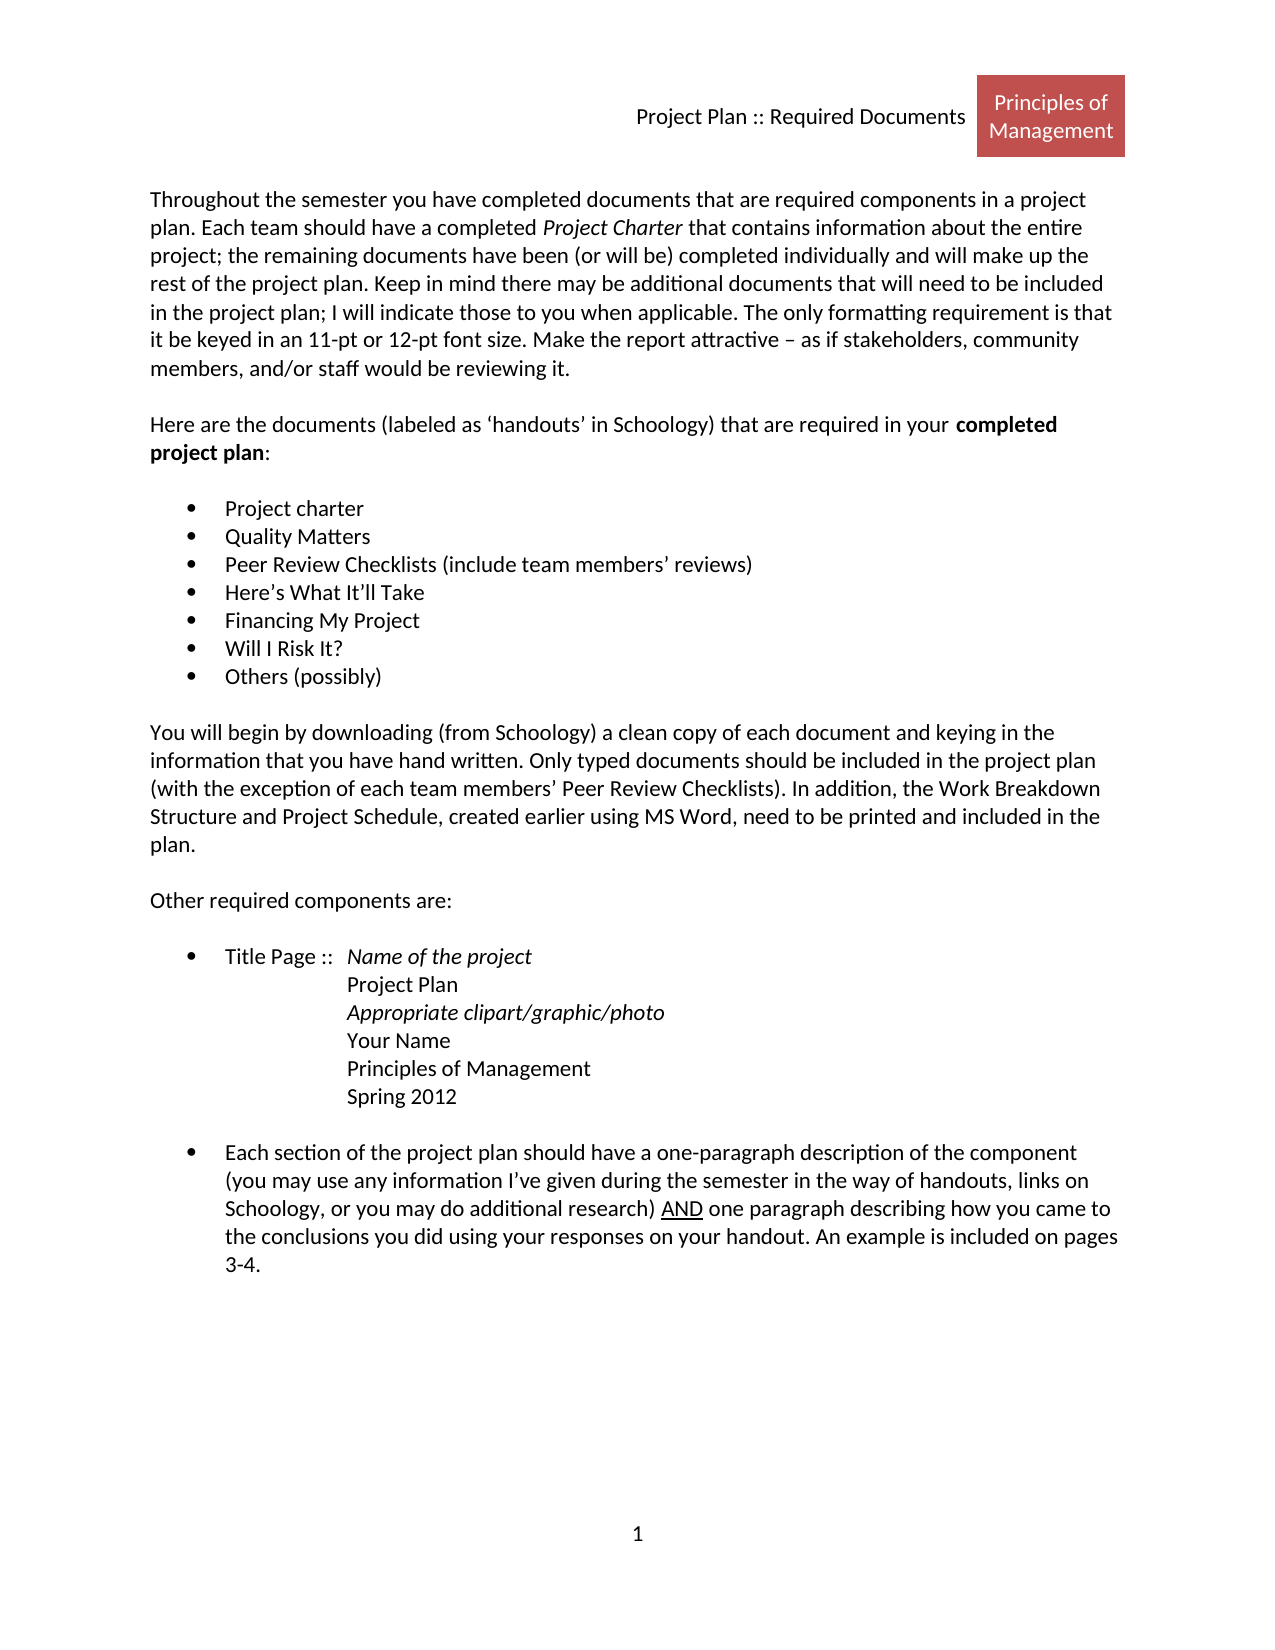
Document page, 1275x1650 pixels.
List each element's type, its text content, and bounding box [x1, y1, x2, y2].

list Financing My Project [187, 606, 1125, 634]
text Here are the documents (labeled as ‘handouts’ in Schoology) that are required in your completed project plan: [150, 410, 1125, 466]
list Will I Risk It? [187, 634, 1125, 662]
list Each section of the project plan should have a one-paragraph description of the component (you may use any information I’ve given during the semester in the way of handouts, links on Schoology, or you may do additional research) AND one paragraph describing how you came to the conclusions you did using your responses on your handout. An example is included on pages 3-4. [187, 1138, 1125, 1278]
text You will begin by downloading (from Schoology) a clean copy of each document and keying in the information that you have hand written. Only typed documents should be included in the project plan (with the exception of each team members’ Peer Review Checklists). In addition, the Work Breakdown Structure and Project Schedule, created earlier using MS Word, need to be printed and included in the plan. [150, 718, 1125, 858]
text Throughout the semester you have completed documents that are required components in a project plan. Each team should have a completed Project Charter that contains information about the entire project; the remaining documents have been (or will be) completed individually and will make up the rest of the project plan. Keep in mind there may be additional documents that will need to be included in the project plan; I will indicate those to you when applicable. The only formatting requirement is that it be keyed in an 11-pt or 12-pt font size. Make the report attractive – as if stakeholders, community members, and/or staff would be reviewing it. [150, 186, 1125, 382]
text Principles of Management [225, 1054, 1125, 1082]
list Quality Matters [187, 522, 1125, 550]
list Here’s What It’ll Take [187, 578, 1125, 606]
list Peer Review Checklists (include team members’ reviews) [187, 550, 1125, 578]
text Your Name [225, 1026, 1125, 1054]
text Other required components are: [150, 886, 1125, 914]
list Project charter [187, 494, 1125, 522]
list Others (possibly) [187, 662, 1125, 690]
list Title Page :: Name of the project [187, 942, 1125, 970]
text Spring 2012 [225, 1082, 1125, 1110]
text Project Plan [225, 970, 1125, 998]
text Appropriate clipart/graphic/photo [225, 998, 1125, 1026]
